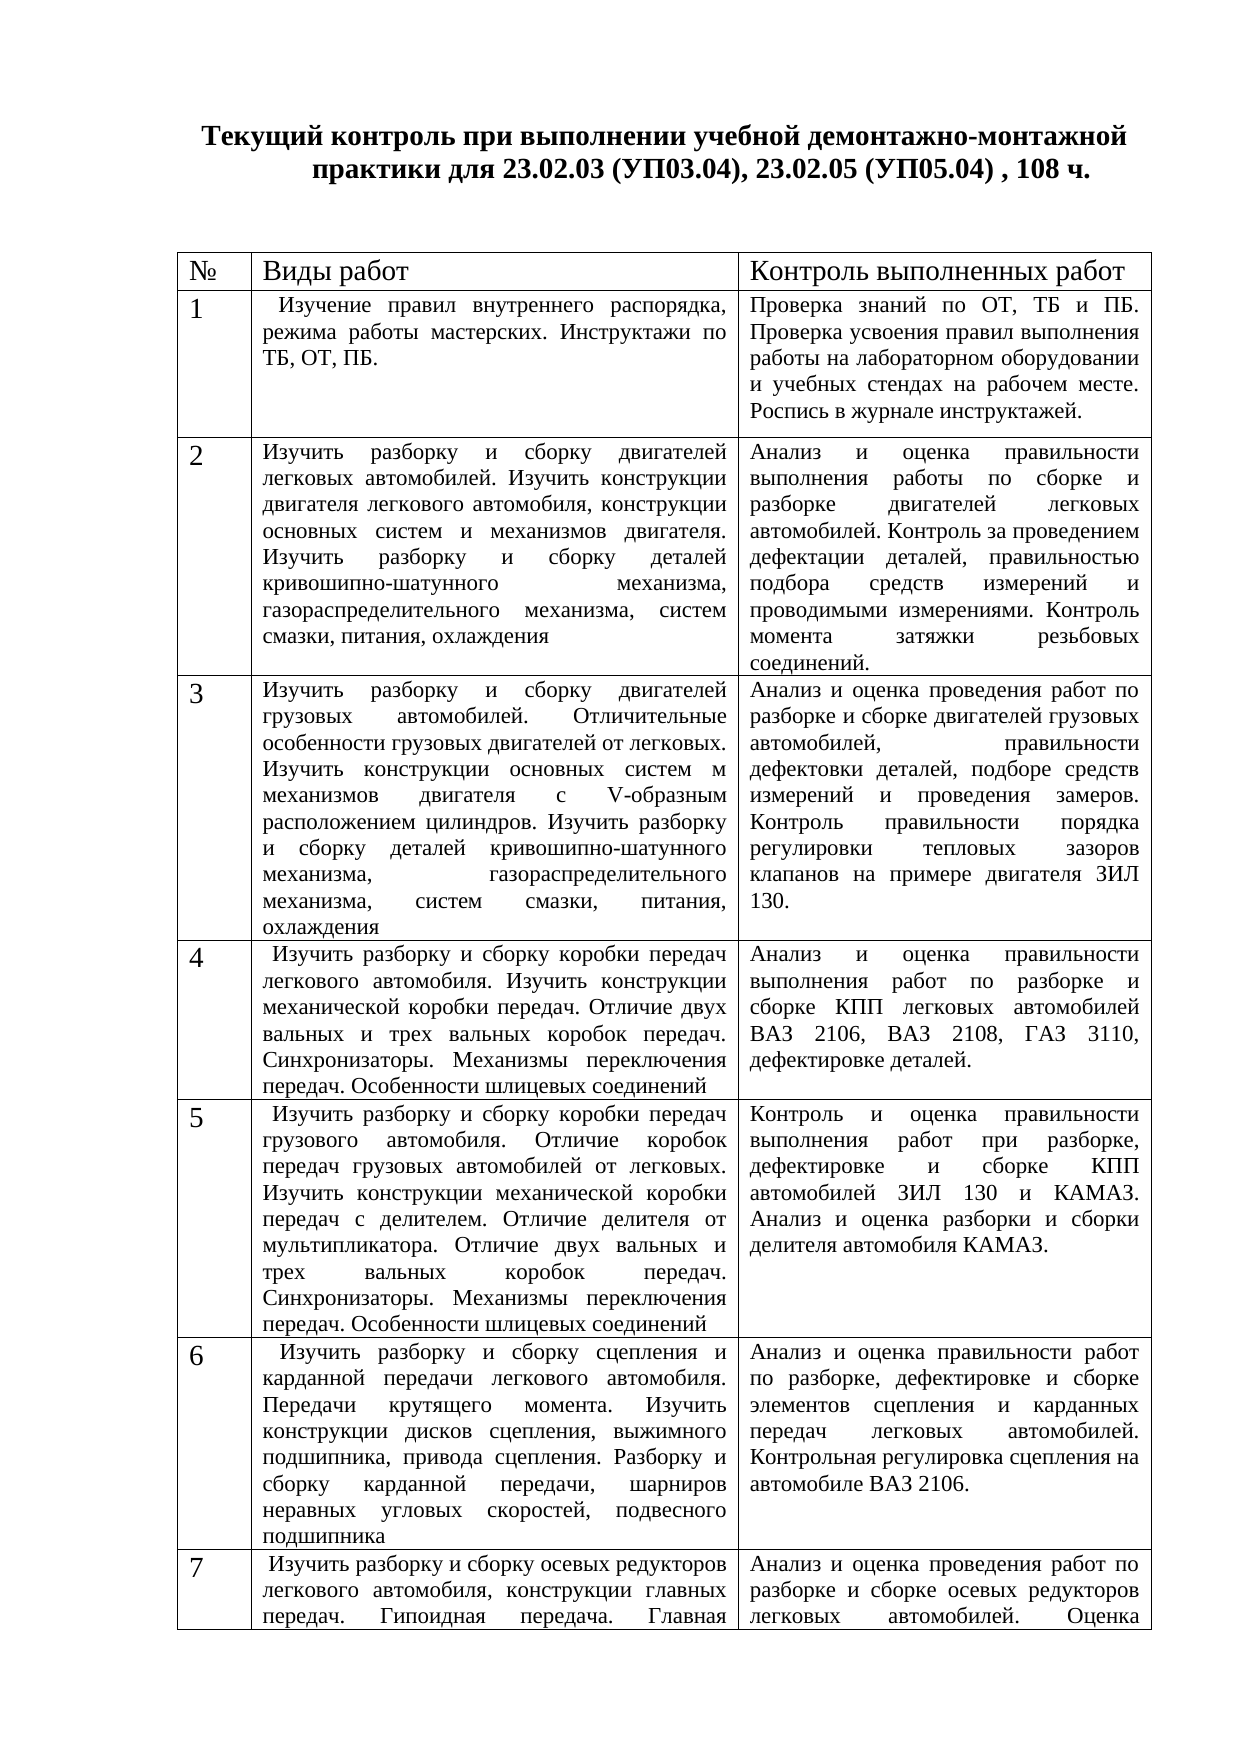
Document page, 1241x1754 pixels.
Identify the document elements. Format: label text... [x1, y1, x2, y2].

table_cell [252, 1550, 738, 1629]
text Текущий контроль при выполнении учебной демонтажно-монтажной [177, 118, 1152, 152]
table_cell Изучить разборку и сборку коробки передач грузового автомобиля. Отличие коробок передач грузовых автомобилей от легковых. Изучить конструкции механической коробки передач с делителем. Отличие делителя от мультипликатора. Отличие двух вальных и трех вальных коробок передач. Синхронизаторы. Механизмы переключения передач. Особенности шлицевых соединений [252, 1100, 738, 1337]
table_header Виды работ [252, 253, 738, 290]
table_cell 3 [178, 676, 251, 939]
table_cell Изучение правил внутреннего распорядка, режима работы мастерских. Инструктажи по ТБ, ОТ, ПБ. [252, 291, 738, 437]
table_cell 4 [178, 941, 251, 1099]
table_cell Анализ и оценка правильности выполнения работ по разборке и сборке КПП легковых автомобилей ВАЗ 2106, ВАЗ 2108, ГАЗ 3110, дефектировке деталей. [739, 941, 1151, 1099]
table_cell Изучить разборку и сборку двигателей легковых автомобилей. Изучить конструкции двигателя легкового автомобиля, конструкции основных систем и механизмов двигателя. Изучить разборку и сборку деталей кривошипно-шатунного механизма, газораспределительного механизма, систем смазки, питания, охлаждения [252, 438, 738, 675]
table_cell 5 [178, 1100, 251, 1337]
table_cell Изучить разборку и сборку сцепления и карданной передачи легкового автомобиля. Передачи крутящего момента. Изучить конструкции дисков сцепления, выжимного подшипника, привода сцепления. Разборку и сборку карданной передачи, шарниров неравных угловых скоростей, подвесного подшипника [252, 1338, 738, 1549]
table_cell 2 [178, 438, 251, 675]
table_header № [178, 253, 251, 290]
text практики для 23.02.03 (УП03.04), 23.02.05 (УП05.04) , 108 ч. [177, 152, 1152, 185]
table_cell Контроль и оценка правильности выполнения работ при разборке, дефектировке и сборке КПП автомобилей ЗИЛ 130 и КАМАЗ. Анализ и оценка разборки и сборки делителя автомобиля КАМАЗ. [739, 1100, 1151, 1337]
table_cell Анализ и оценка правильности выполнения работы по сборке и разборке двигателей легковых автомобилей. Контроль за проведением дефектации деталей, правильностью подбора средств измерений и проводимыми измерениями. Контроль момента затяжки резьбовых соединений. [739, 438, 1151, 675]
table_cell Изучить разборку и сборку коробки передач легкового автомобиля. Изучить конструкции механической коробки передач. Отличие двух вальных и трех вальных коробок передач. Синхронизаторы. Механизмы переключения передач. Особенности шлицевых соединений [252, 941, 738, 1099]
table_cell 6 [178, 1338, 251, 1549]
table_cell 1 [178, 291, 251, 437]
table_cell Анализ и оценка правильности работ по разборке, дефектировке и сборке элементов сцепления и карданных передач легковых автомобилей. Контрольная регулировка сцепления на автомобиле ВАЗ 2106. [739, 1338, 1151, 1549]
table_cell 7 [178, 1550, 251, 1629]
table_header Контроль выполненных работ [739, 253, 1151, 290]
table_cell Изучить разборку и сборку двигателей грузовых автомобилей. Отличительные особенности грузовых двигателей от легковых. Изучить конструкции основных систем м механизмов двигателя с V-образным расположением цилиндров. Изучить разборку и сборку деталей кривошипно-шатунного механизма, газораспределительного механизма, систем смазки, питания, охлаждения [252, 676, 738, 939]
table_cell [739, 1550, 1151, 1629]
table_cell Проверка знаний по ОТ, ТБ и ПБ. Проверка усвоения правил выполнения работы на лабораторном оборудовании и учебных стендах на рабочем месте. Роспись в журнале инструктажей. [739, 291, 1151, 437]
table_cell Анализ и оценка проведения работ по разборке и сборке двигателей грузовых автомобилей, правильности дефектовки деталей, подборе средств измерений и проведения замеров. Контроль правильности порядка регулировки тепловых зазоров клапанов на примере двигателя ЗИЛ 130. [739, 676, 1151, 939]
